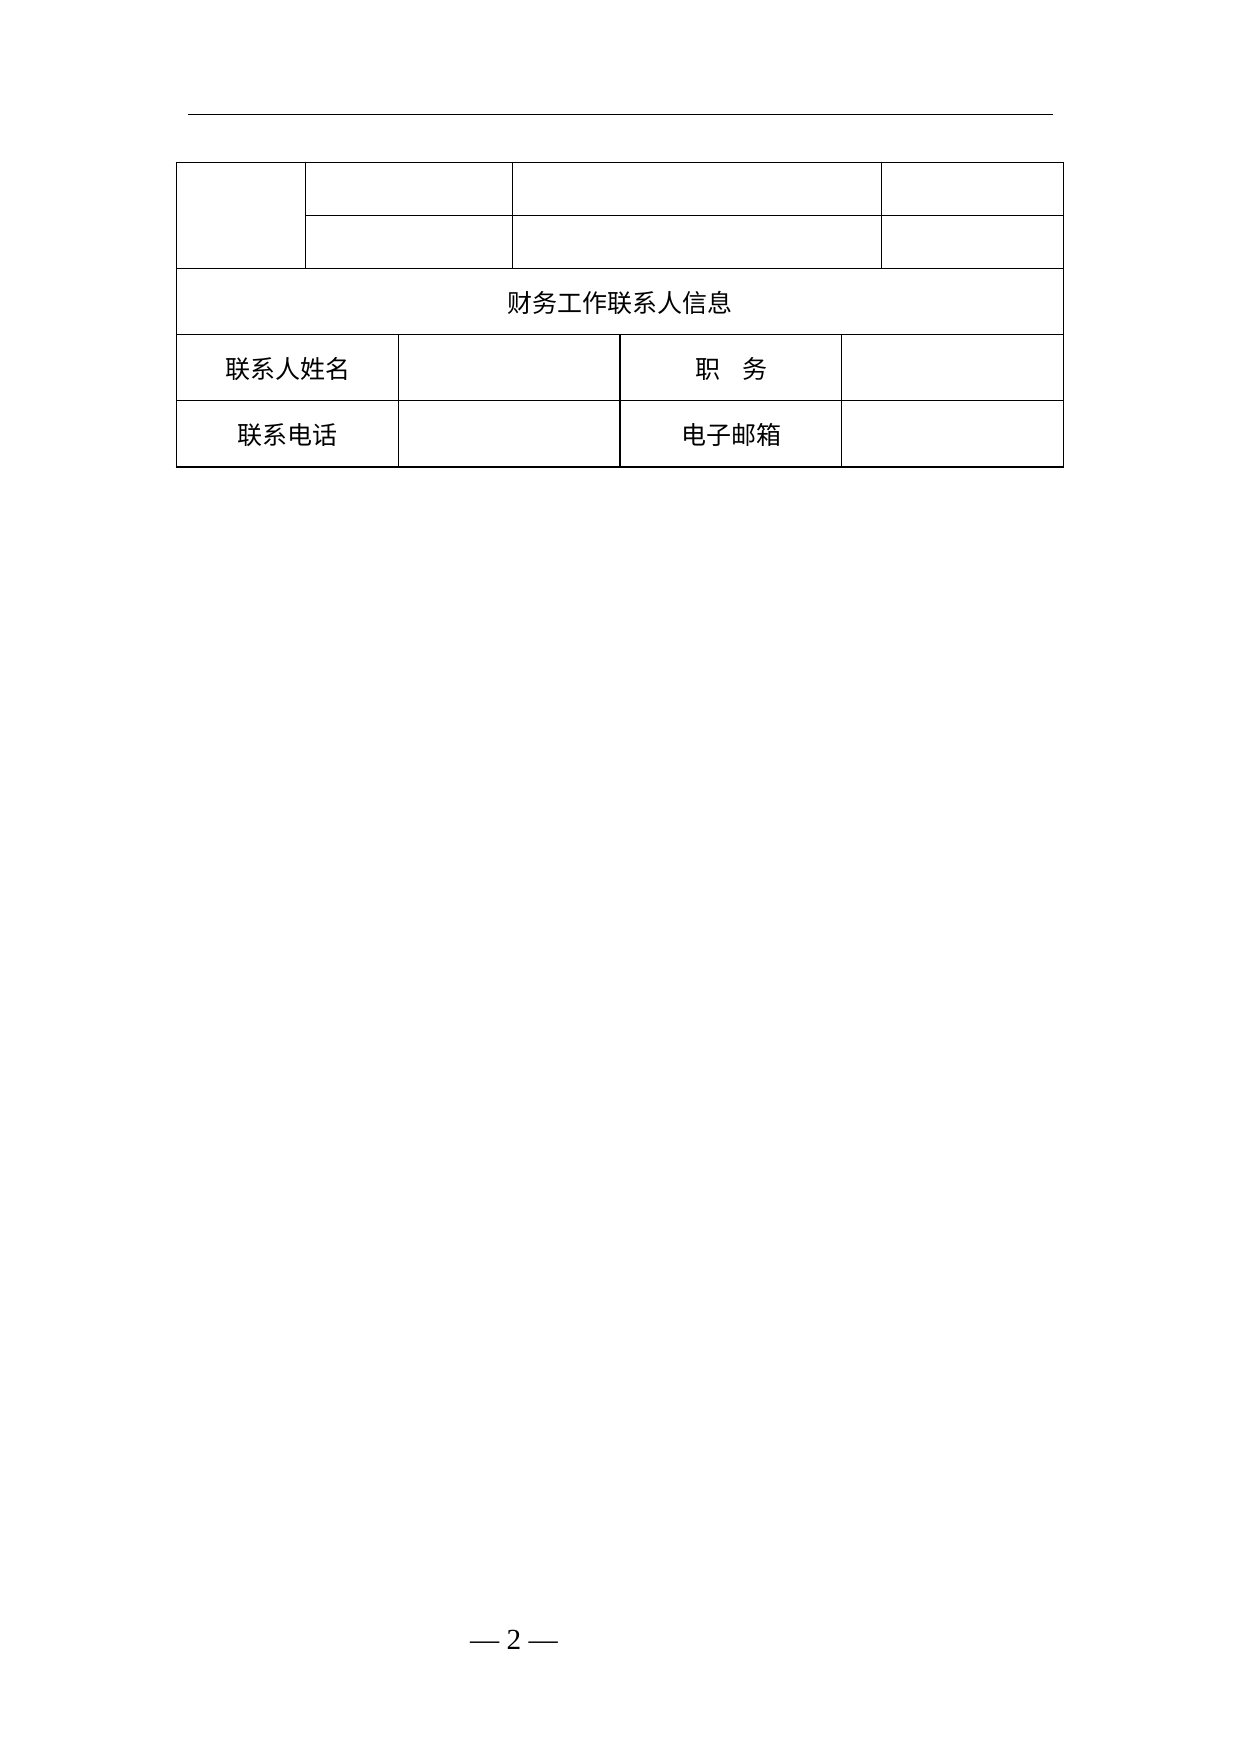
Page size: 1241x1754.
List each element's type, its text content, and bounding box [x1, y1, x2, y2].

table_cell 联系人姓名 [177, 335, 398, 400]
table_cell [513, 216, 881, 268]
table_cell 财务工作联系人信息 [177, 269, 1063, 334]
table_cell 电子邮箱 [621, 401, 841, 466]
table_cell [399, 401, 619, 466]
table_cell [882, 216, 1063, 268]
table_cell [399, 335, 619, 400]
table_cell [306, 163, 512, 215]
table_cell [306, 216, 512, 268]
table_cell [842, 401, 1063, 466]
table_cell 联系电话 [177, 401, 398, 466]
table_cell [513, 163, 881, 215]
table_cell [842, 335, 1063, 400]
table_cell 职 务 [621, 335, 841, 400]
table_cell [882, 163, 1063, 215]
